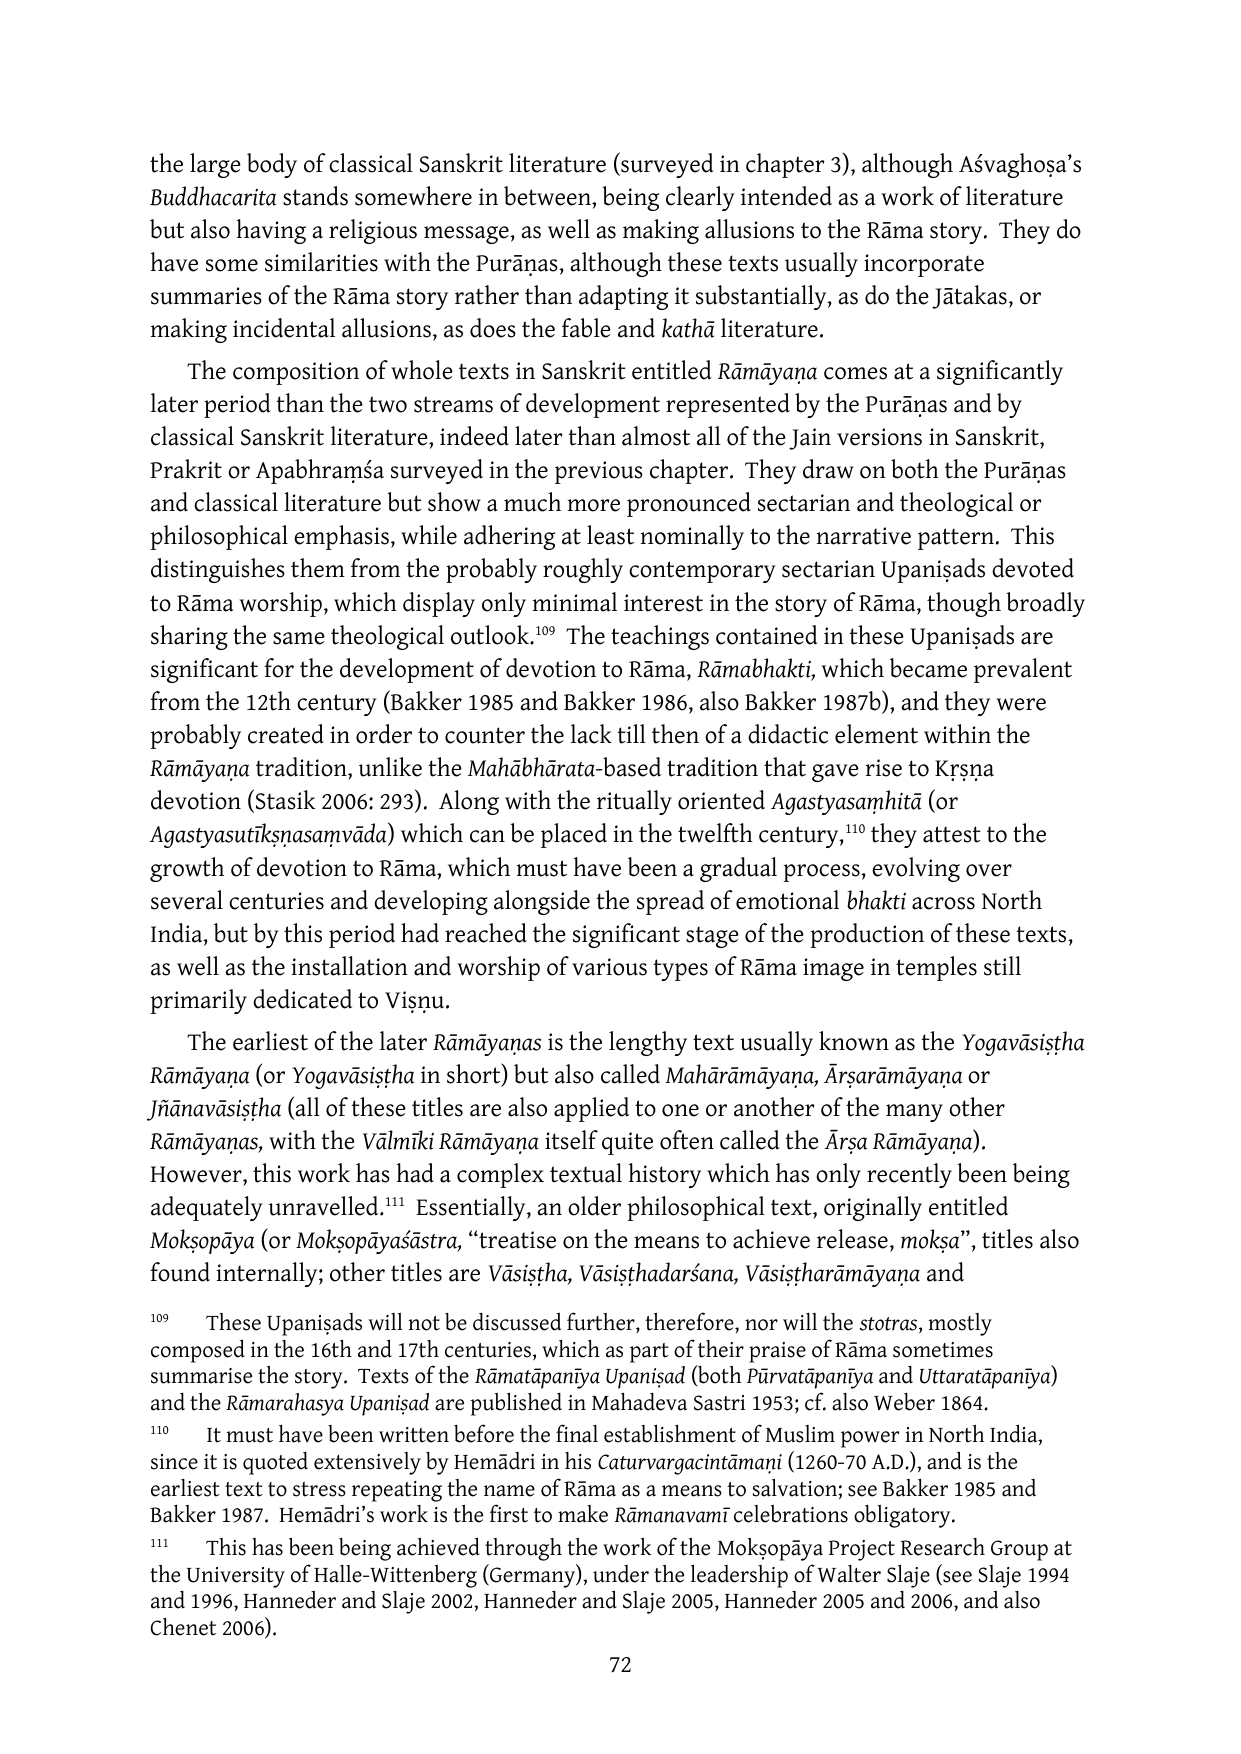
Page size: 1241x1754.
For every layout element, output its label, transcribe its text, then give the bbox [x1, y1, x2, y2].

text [150, 1028, 1090, 1289]
text The composition of whole texts in Sanskrit entitled Rāmāyaṇa comes at a significantly later period than the two streams of development represented by the Purāṇas and by classical Sanskrit literature, indeed later than almost all of the Jain versions in Sanskrit, Prakrit or Apabhraṃśa surveyed in the previous chapter. They draw on both the Purāṇas and classical literature but show a much more pronounced sectarian and theological or philosophical emphasis, while adhering at least nominally to the narrative pattern. This distinguishes them from the probably roughly contemporary sectarian Upaniṣads devoted to Rāma worship, which display only minimal interest in the story of Rāma, though broadly sharing the same theological outlook. The teachings contained in these Upaniṣads are significant for the development of devotion to Rāma, Rāmabhakti, which became prevalent from the 12th century (Bakker 1985 and Bakker 1986, also Bakker 1987b), and they were probably created in order to counter the lack till then of a didactic element within the Rāmāyaṇa tradition, unlike the Mahābhārata-based tradition that gave rise to Kṛṣṇa devotion (Stasik 2006: 293). Along with the ritually oriented Agastyasaṃhitā (or Agastyasutīkṣṇasaṃvāda) which can be placed in the twelfth century, they attest to the growth of devotion to Rāma, which must have been a gradual process, evolving over several centuries and developing alongside the spread of emotional bhakti across North India, but by this period had reached the significant stage of the production of these texts, as well as the installation and worship of various types of Rāma image in temples still primarily dedicated to Viṣṇu. [150, 357, 1090, 1015]
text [150, 150, 1090, 344]
